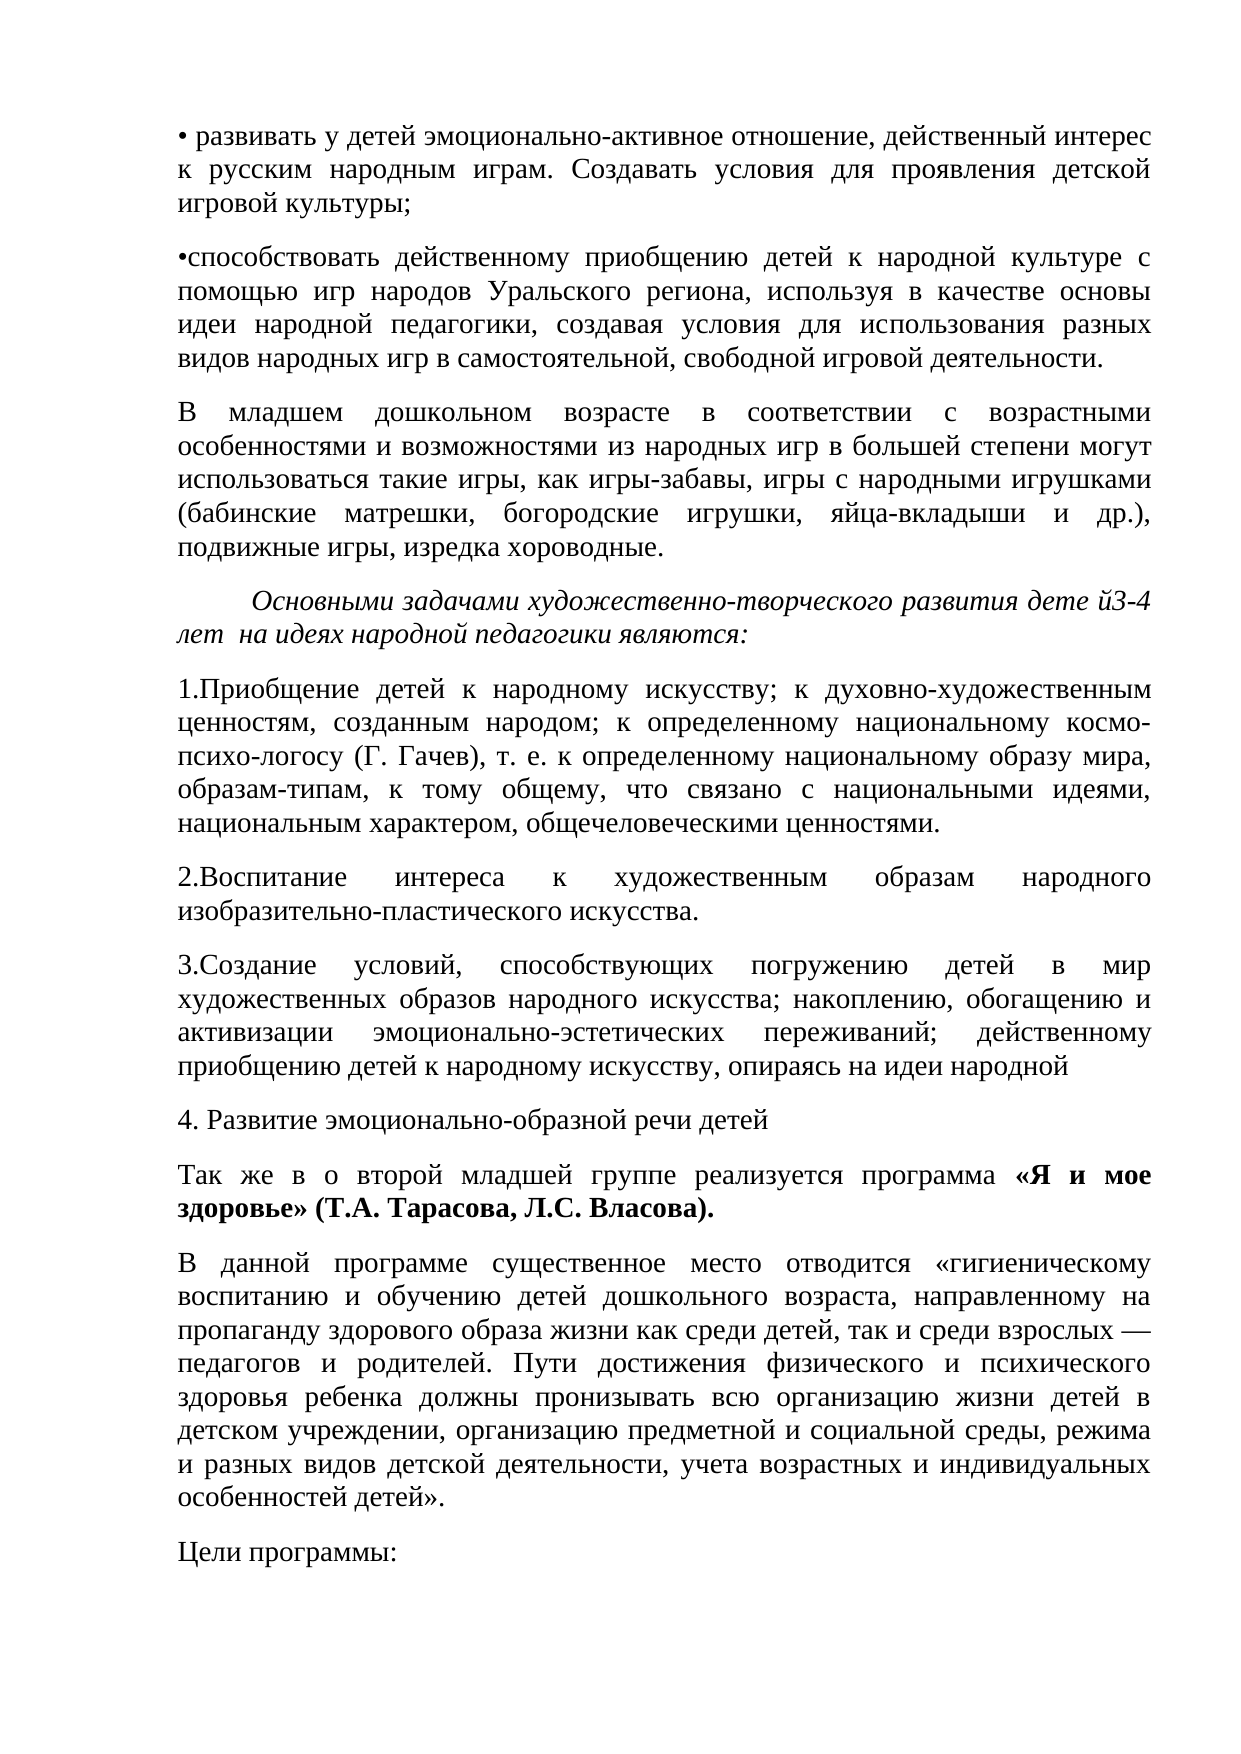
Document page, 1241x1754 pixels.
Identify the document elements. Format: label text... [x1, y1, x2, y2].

text Основными задачами художественно-творческого развития дете й3-4 лет на идеях народной педагогики являются: [177, 583, 1152, 650]
text • развивать у детей эмоционально-активное отношение, действенный интерес к русским народным играм. Создавать условия для проявления детской игровой культуры; [177, 118, 1152, 219]
text 2.Воспитание интереса к художественным образам народного изобразительно-пластического искусства. [177, 859, 1152, 927]
text 1.Приобщение детей к народному искусству; к духовно-художественным ценностям, созданным народом; к определенному национальному космо-психо-логосу (Г. Гачев), т. е. к определенному национальному образу мира, образам-типам, к тому общему, что связано с национальными идеями, национальным характером, общечеловеческими ценностями. [177, 671, 1152, 839]
text Цели программы: [177, 1534, 1152, 1567]
text В младшем дошкольном возрасте в соответствии с возрастными особенностями и возможностями из народных игр в большей степени могут использоваться такие игры, как игры-забавы, игры с народными игрушками (бабинские матрешки, богородские игрушки, яйца-вкладыши и др.), подвижные игры, изредка хороводные. [177, 394, 1152, 562]
text •способствовать действенному приобщению детей к народной культуре с помощью игр народов Уральского региона, используя в качестве основы идеи народной педагогики, создавая условия для использования разных видов народных игр в самостоятельной, свободной игровой деятельности. [177, 239, 1152, 374]
text Так же в о второй младшей группе реализуется программа «Я и мое здоровье» (Т.А. Тарасова, Л.С. Власова). [177, 1157, 1152, 1224]
text В данной программе существенное место отводится «гигиеническому воспитанию и обучению детей дошкольного возраста, направленному на пропаганду здорового образа жизни как среди детей, так и среди взрослых — педагогов и родителей. Пути достижения физического и психического здоровья ребенка должны пронизывать всю организацию жизни детей в детском учреждении, организацию предметной и социальной среды, режима и разных видов детской деятельности, учета возрастных и индивидуальных особенностей детей». [177, 1245, 1152, 1513]
text 4. Развитие эмоционально-образной речи детей [177, 1102, 1152, 1136]
text 3.Создание условий, способствующих погружению детей в мир художественных образов народного искусства; накоплению, обогащению и активизации эмоционально-эстетических переживаний; действенному приобщению детей к народному искусству, опираясь на идеи народной [177, 947, 1152, 1082]
